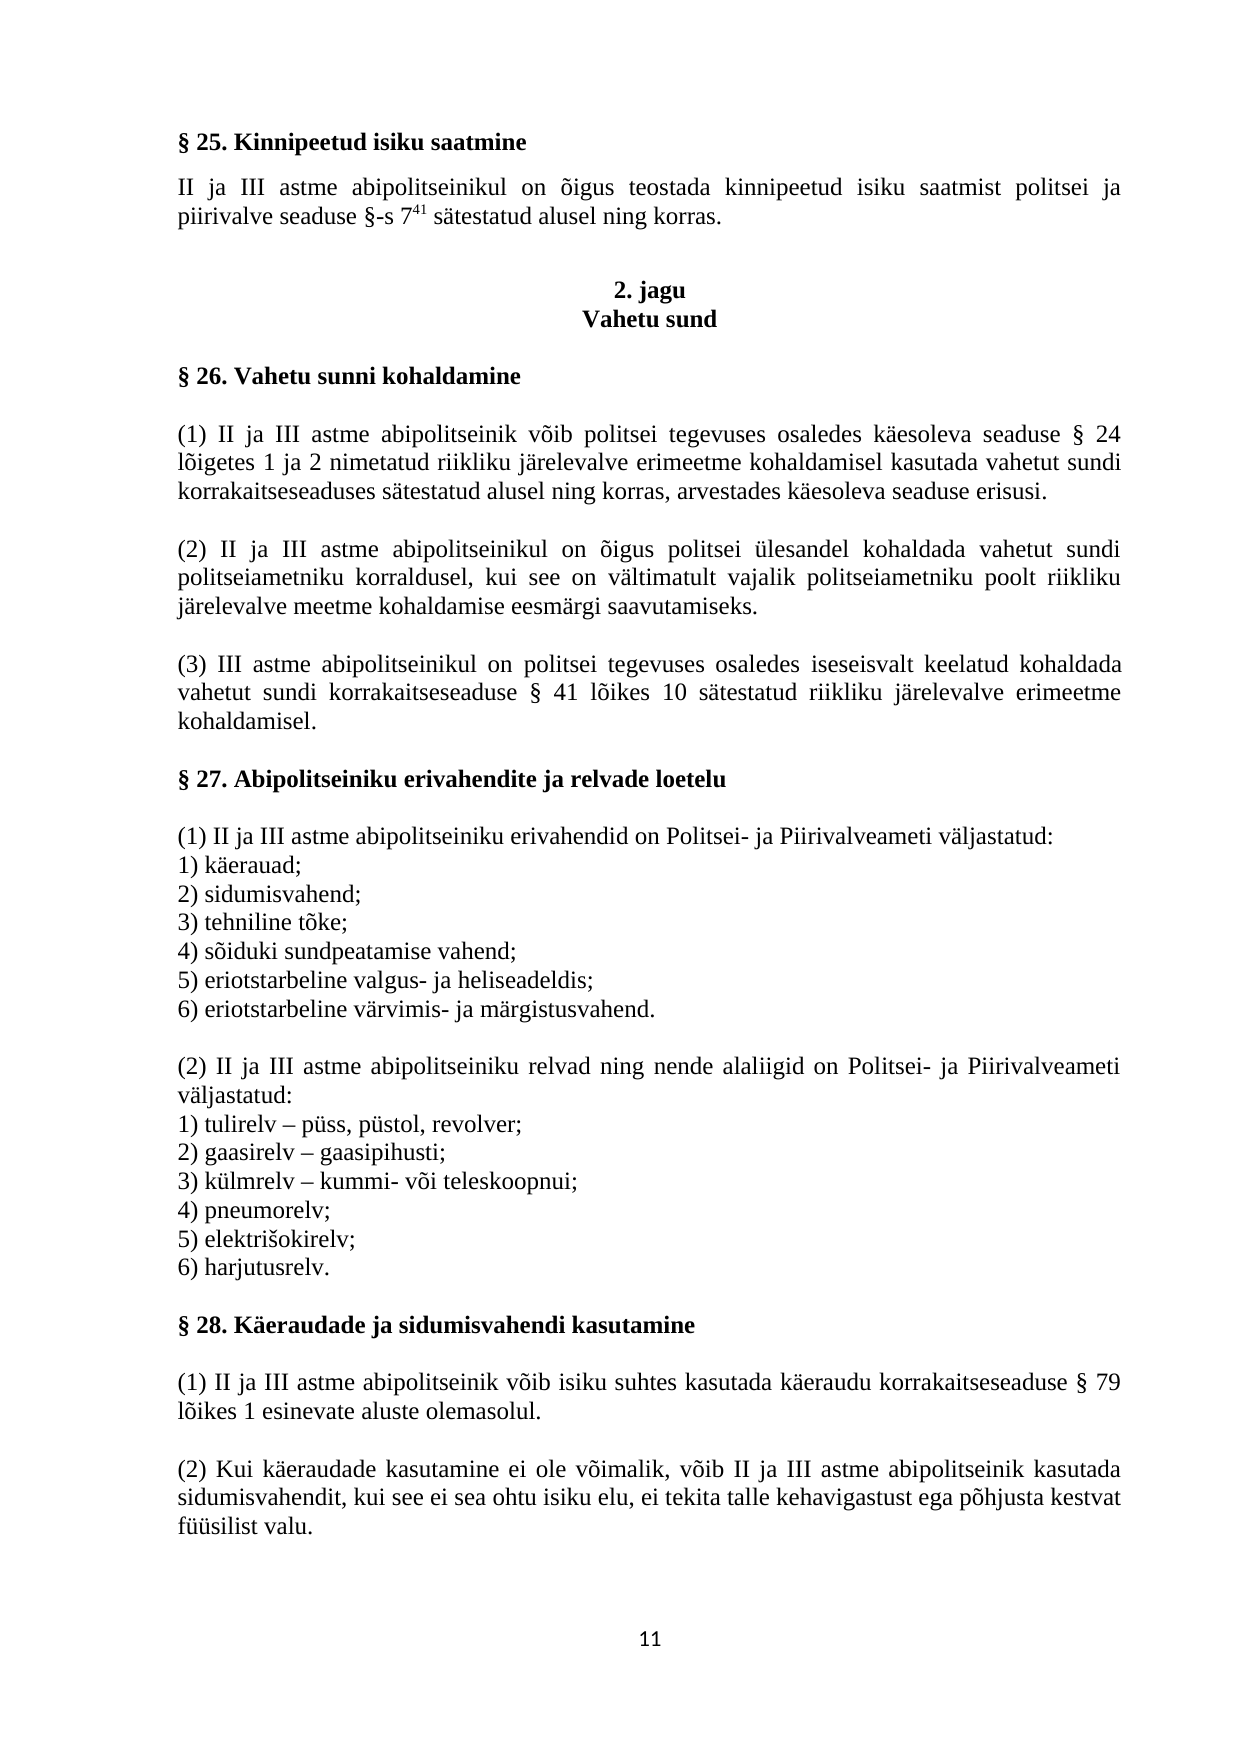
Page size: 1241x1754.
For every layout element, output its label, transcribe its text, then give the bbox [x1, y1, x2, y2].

text (1) II ja III astme abipolitseinik võib isiku suhtes kasutada käeraudu korrakaitseseaduse § 79 lõikes 1 esinevate aluste olemasolul. [177, 1367, 1122, 1425]
text (1) II ja III astme abipolitseiniku erivahendid on Politsei- ja Piirivalveameti väljastatud: [177, 821, 1122, 850]
text (2) II ja III astme abipolitseiniku relvad ning nende alaliigid on Politsei- ja Piirivalveameti väljastatud: [177, 1051, 1122, 1109]
list 5) eriotstarbeline valgus- ja heliseadeldis; [177, 965, 1122, 994]
text 5) elektrišokirelv; [177, 1224, 1122, 1252]
text (3) III astme abipolitseinikul on politsei tegevuses osaledes iseseisvalt keelatud kohaldada vahetut sundi korrakaitseseaduse § 41 lõikes 10 sätestatud riikliku järelevalve erimeetme kohaldamisel. [177, 649, 1122, 735]
text § 25. Kinnipeetud isiku saatmine [177, 127, 1122, 155]
text § 27. Abipolitseiniku erivahendite ja relvade loetelu [177, 764, 1122, 792]
text (2) II ja III astme abipolitseinikul on õigus politsei ülesandel kohaldada vahetut sundi politseiametniku korraldusel, kui see on vältimatult vajalik politseiametniku poolt riikliku järelevalve meetme kohaldamise eesmärgi saavutamiseks. [177, 534, 1122, 620]
text § 28. Käeraudade ja sidumisvahendi kasutamine [177, 1310, 1122, 1339]
list 3) tehniline tõke; [177, 907, 1122, 936]
subtitle 2. jagu [177, 275, 1122, 304]
text 3) külmrelv – kummi- või teleskoopnui; [177, 1166, 1122, 1195]
text § 26. Vahetu sunni kohaldamine [177, 361, 1122, 390]
text 2) gaasirelv – gaasipihusti; [177, 1137, 1122, 1166]
list 6) eriotstarbeline värvimis- ja märgistusvahend. [177, 994, 1122, 1022]
text (1) II ja III astme abipolitseinik võib politsei tegevuses osaledes käesoleva seaduse § 24 lõigetes 1 ja 2 nimetatud riikliku järelevalve erimeetme kohaldamisel kasutada vahetut sundi korrakaitseseaduses sätestatud alusel ning korras, arvestades käesoleva seaduse erisusi. [177, 419, 1122, 505]
text II ja III astme abipolitseinikul on õigus teostada kinnipeetud isiku saatmist politsei ja piirivalve seaduse §-s 741 sätestatud alusel ning korras. [177, 172, 1122, 229]
text 4) pneumorelv; [177, 1195, 1122, 1224]
list 4) sõiduki sundpeatamise vahend; [177, 936, 1122, 965]
list 2) sidumisvahend; [177, 879, 1122, 907]
list 1) käerauad; [177, 850, 1122, 879]
text 1) tulirelv – püss, püstol, revolver; [177, 1109, 1122, 1137]
subtitle (2) Kui käeraudade kasutamine ei ole võimalik, võib II ja III astme abipolitseinik kasutada sidumisvahendit, kui see ei sea ohtu isiku elu, ei tekita talle kehavigastust ega põhjusta kestvat füüsilist valu. [177, 1454, 1122, 1540]
text 6) harjutusrelv. [177, 1252, 1122, 1281]
subtitle Vahetu sund [177, 304, 1122, 332]
